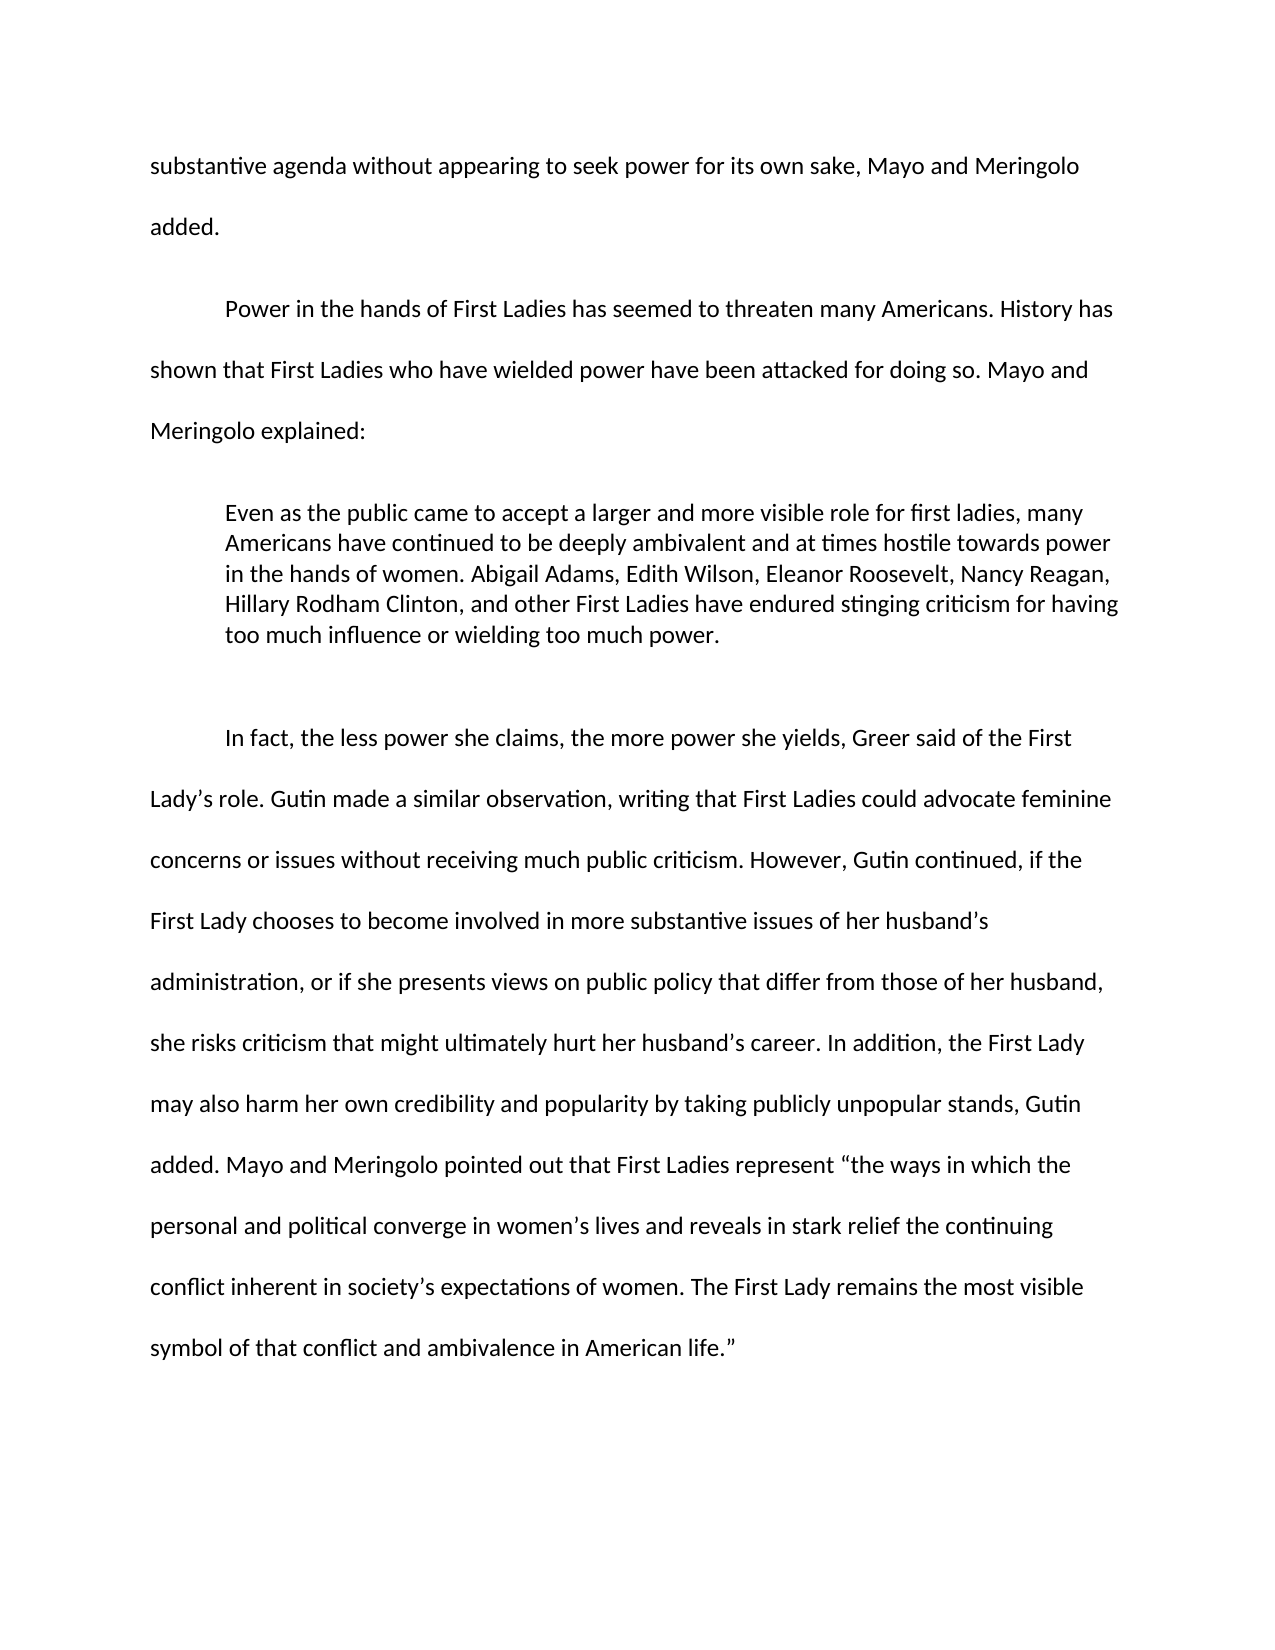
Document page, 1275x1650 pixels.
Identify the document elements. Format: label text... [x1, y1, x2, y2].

text Even as the public came to accept a larger and more visible role for first ladies, many Americans have continued to be deeply ambivalent and at times hostile towards power in the hands of women. Abigail Adams, Edith Wilson, Eleanor Roosevelt, Nancy Reagan, Hillary Rodham Clinton, and other First Ladies have endured stinging criticism for having too much influence or wielding too much power. [225, 497, 1125, 649]
text In fact, the less power she claims, the more power she yields, Greer said of the First Lady’s role. Gutin made a similar observation, writing that First Ladies could advocate feminine concerns or issues without receiving much public criticism. However, Gutin continued, if the First Lady chooses to become involved in more substantive issues of her husband’s administration, or if she presents views on public policy that differ from those of her husband, she risks criticism that might ultimately hurt her husband’s career. In addition, the First Lady may also harm her own credibility and popularity by taking publicly unpopular stands, Gutin added. Mayo and Meringolo pointed out that First Ladies represent “the ways in which the personal and political converge in women’s lives and reveals in stark relief the continuing conflict inherent in society’s expectations of women. The First Lady remains the most visible symbol of that conflict and ambivalence in American life.” [150, 722, 1125, 1363]
text Power in the hands of First Ladies has seemed to threaten many Americans. History has shown that First Ladies who have wielded power have been attacked for doing so. Mayo and Meringolo explained: [150, 293, 1125, 446]
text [150, 150, 1125, 242]
